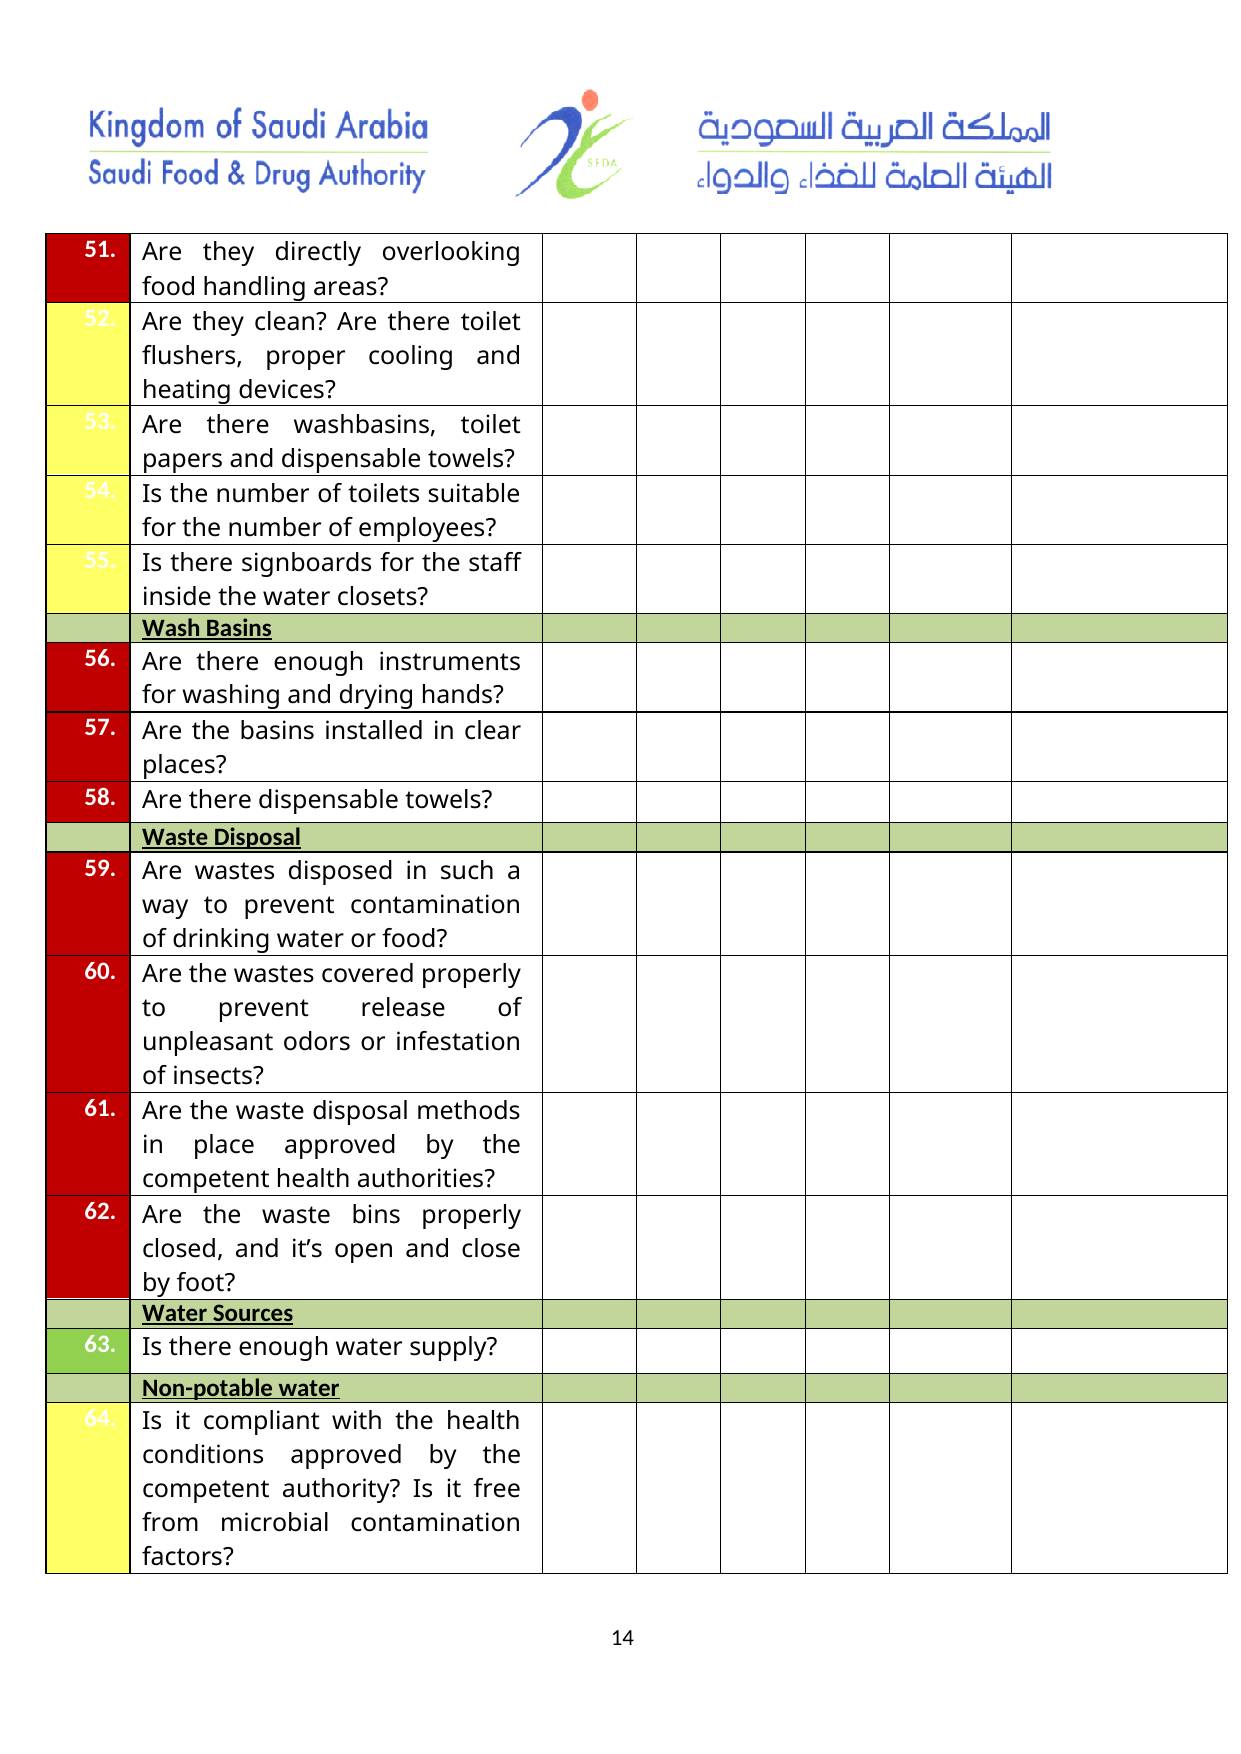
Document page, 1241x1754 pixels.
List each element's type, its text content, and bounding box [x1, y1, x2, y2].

table_cell [890, 406, 1011, 474]
table_cell [637, 1403, 720, 1573]
table_cell [543, 823, 636, 851]
table_cell [543, 713, 636, 781]
table_cell [890, 1300, 1011, 1328]
table_cell [1012, 713, 1227, 781]
table_cell [806, 1374, 889, 1402]
table_cell [890, 1196, 1011, 1298]
table_cell [890, 823, 1011, 851]
table_cell [890, 782, 1011, 822]
table_cell [47, 782, 129, 822]
table_cell [806, 614, 889, 642]
table_cell [543, 853, 636, 955]
table_cell [721, 303, 805, 405]
table_cell Are there enough instruments for washing and drying hands? [131, 643, 542, 711]
table_cell Water Sources [131, 1300, 542, 1328]
table_cell [1012, 303, 1227, 405]
table_cell Are they directly overlooking food handling areas? [131, 234, 542, 302]
table_cell [806, 406, 889, 474]
table_cell [806, 643, 889, 711]
table_cell [806, 1196, 889, 1298]
table_cell [806, 713, 889, 781]
table_cell [637, 1196, 720, 1298]
table_cell [890, 476, 1011, 544]
table_cell [806, 823, 889, 851]
table_cell [637, 1374, 720, 1402]
table_cell [721, 782, 805, 822]
table_cell [1012, 1093, 1227, 1195]
table_cell [1012, 643, 1227, 711]
table_cell [721, 234, 805, 302]
table_cell [806, 956, 889, 1092]
table_cell [721, 1300, 805, 1328]
table_cell Is the number of toilets suitable for the number of employees? [131, 476, 542, 544]
table_cell [637, 406, 720, 474]
picture [83, 73, 1057, 205]
table_cell [721, 476, 805, 544]
table_cell [806, 1093, 889, 1195]
table_cell [47, 476, 129, 544]
table_cell [890, 643, 1011, 711]
table_cell Are the waste disposal methods in place approved by the competent health authorities? [131, 1093, 542, 1195]
table_cell [47, 545, 129, 613]
table_cell [637, 782, 720, 822]
table_cell [637, 823, 720, 851]
table_cell [806, 303, 889, 405]
table_cell Non-potable water [131, 1374, 542, 1402]
table_cell Is it compliant with the health conditions approved by the competent authority? Is it free from microbial contamination factors? [131, 1403, 542, 1573]
table_cell [637, 476, 720, 544]
table_cell [47, 1093, 129, 1195]
table_cell [721, 1403, 805, 1573]
table_cell [721, 1196, 805, 1298]
table_cell [47, 1196, 129, 1298]
table_cell [47, 406, 129, 474]
table_cell [721, 1374, 805, 1402]
table_cell [890, 1093, 1011, 1195]
table_cell [721, 823, 805, 851]
table_cell [890, 234, 1011, 302]
table_cell [890, 303, 1011, 405]
table_cell [806, 1403, 889, 1573]
table_cell [806, 782, 889, 822]
table_cell [890, 1374, 1011, 1402]
table_cell Wash Basins [131, 614, 542, 642]
table_cell [1012, 1374, 1227, 1402]
table_cell [543, 1403, 636, 1573]
table_cell [721, 1093, 805, 1195]
table_cell [543, 1300, 636, 1328]
table_cell [637, 1300, 720, 1328]
table_cell [721, 614, 805, 642]
table_cell [543, 1329, 636, 1373]
table_cell [543, 1093, 636, 1195]
table_cell Are there washbasins, toilet papers and dispensable towels? [131, 406, 542, 474]
table_cell [637, 303, 720, 405]
table_cell Are the wastes covered properly to prevent release of unpleasant odors or infestation of insects? [131, 956, 542, 1092]
table_cell [47, 614, 129, 642]
table_cell [1012, 1329, 1227, 1373]
table_cell [1012, 234, 1227, 302]
table_cell [637, 614, 720, 642]
table_cell Is there signboards for the staff inside the water closets? [131, 545, 542, 613]
table_cell [806, 545, 889, 613]
table_cell [721, 956, 805, 1092]
table_cell [1012, 1300, 1227, 1328]
table_cell [806, 1329, 889, 1373]
table_cell [543, 476, 636, 544]
table_cell [890, 614, 1011, 642]
table_cell Are there dispensable towels? [131, 782, 542, 822]
table_cell [1012, 614, 1227, 642]
table_cell Are the waste bins properly closed, and it’s open and close by foot? [131, 1196, 542, 1298]
table_cell [1012, 1403, 1227, 1573]
table_cell [890, 545, 1011, 613]
table_cell [47, 1300, 129, 1328]
table_cell [721, 713, 805, 781]
table_cell [47, 234, 129, 302]
table_cell Is there enough water supply? [131, 1329, 542, 1373]
table_cell [721, 643, 805, 711]
table_cell [47, 1374, 129, 1402]
table_cell [47, 303, 129, 405]
table_cell [47, 823, 129, 851]
table_cell [637, 956, 720, 1092]
table_cell [721, 1329, 805, 1373]
table_cell [721, 545, 805, 613]
table_cell [47, 956, 129, 1092]
table_cell [47, 1403, 129, 1573]
table_cell [47, 1329, 129, 1373]
table_cell [890, 956, 1011, 1092]
table_cell [637, 1329, 720, 1373]
table_cell [543, 406, 636, 474]
table_cell [543, 956, 636, 1092]
table_cell [1012, 406, 1227, 474]
table_cell [47, 643, 129, 711]
table_cell [721, 406, 805, 474]
table_cell [543, 303, 636, 405]
table_cell Waste Disposal [131, 823, 542, 851]
table_cell [543, 234, 636, 302]
table_cell [1012, 782, 1227, 822]
table_cell [543, 545, 636, 613]
table_cell [806, 853, 889, 955]
table_cell Are they clean? Are there toilet flushers, proper cooling and heating devices? [131, 303, 542, 405]
table_cell Are wastes disposed in such a way to prevent contamination of drinking water or food? [131, 853, 542, 955]
table_cell [890, 1403, 1011, 1573]
table_cell [637, 545, 720, 613]
table_cell [806, 234, 889, 302]
table_cell [1012, 545, 1227, 613]
table_cell [890, 1329, 1011, 1373]
table_cell [890, 713, 1011, 781]
table_cell [1012, 476, 1227, 544]
table_cell [637, 853, 720, 955]
table_cell [637, 1093, 720, 1195]
table_cell [543, 614, 636, 642]
table_cell [806, 476, 889, 544]
table_cell [543, 1374, 636, 1402]
table_cell [543, 782, 636, 822]
table_cell [637, 234, 720, 302]
table_cell [637, 713, 720, 781]
table_cell [890, 853, 1011, 955]
table_cell [1012, 823, 1227, 851]
table_cell [1012, 1196, 1227, 1298]
table_cell Are the basins installed in clear places? [131, 713, 542, 781]
table_cell [47, 713, 129, 781]
table_cell [543, 643, 636, 711]
table_cell [721, 853, 805, 955]
table_cell [1012, 956, 1227, 1092]
table_cell [1012, 853, 1227, 955]
table_cell [806, 1300, 889, 1328]
table_cell [47, 853, 129, 955]
table_cell [543, 1196, 636, 1298]
table_cell [637, 643, 720, 711]
